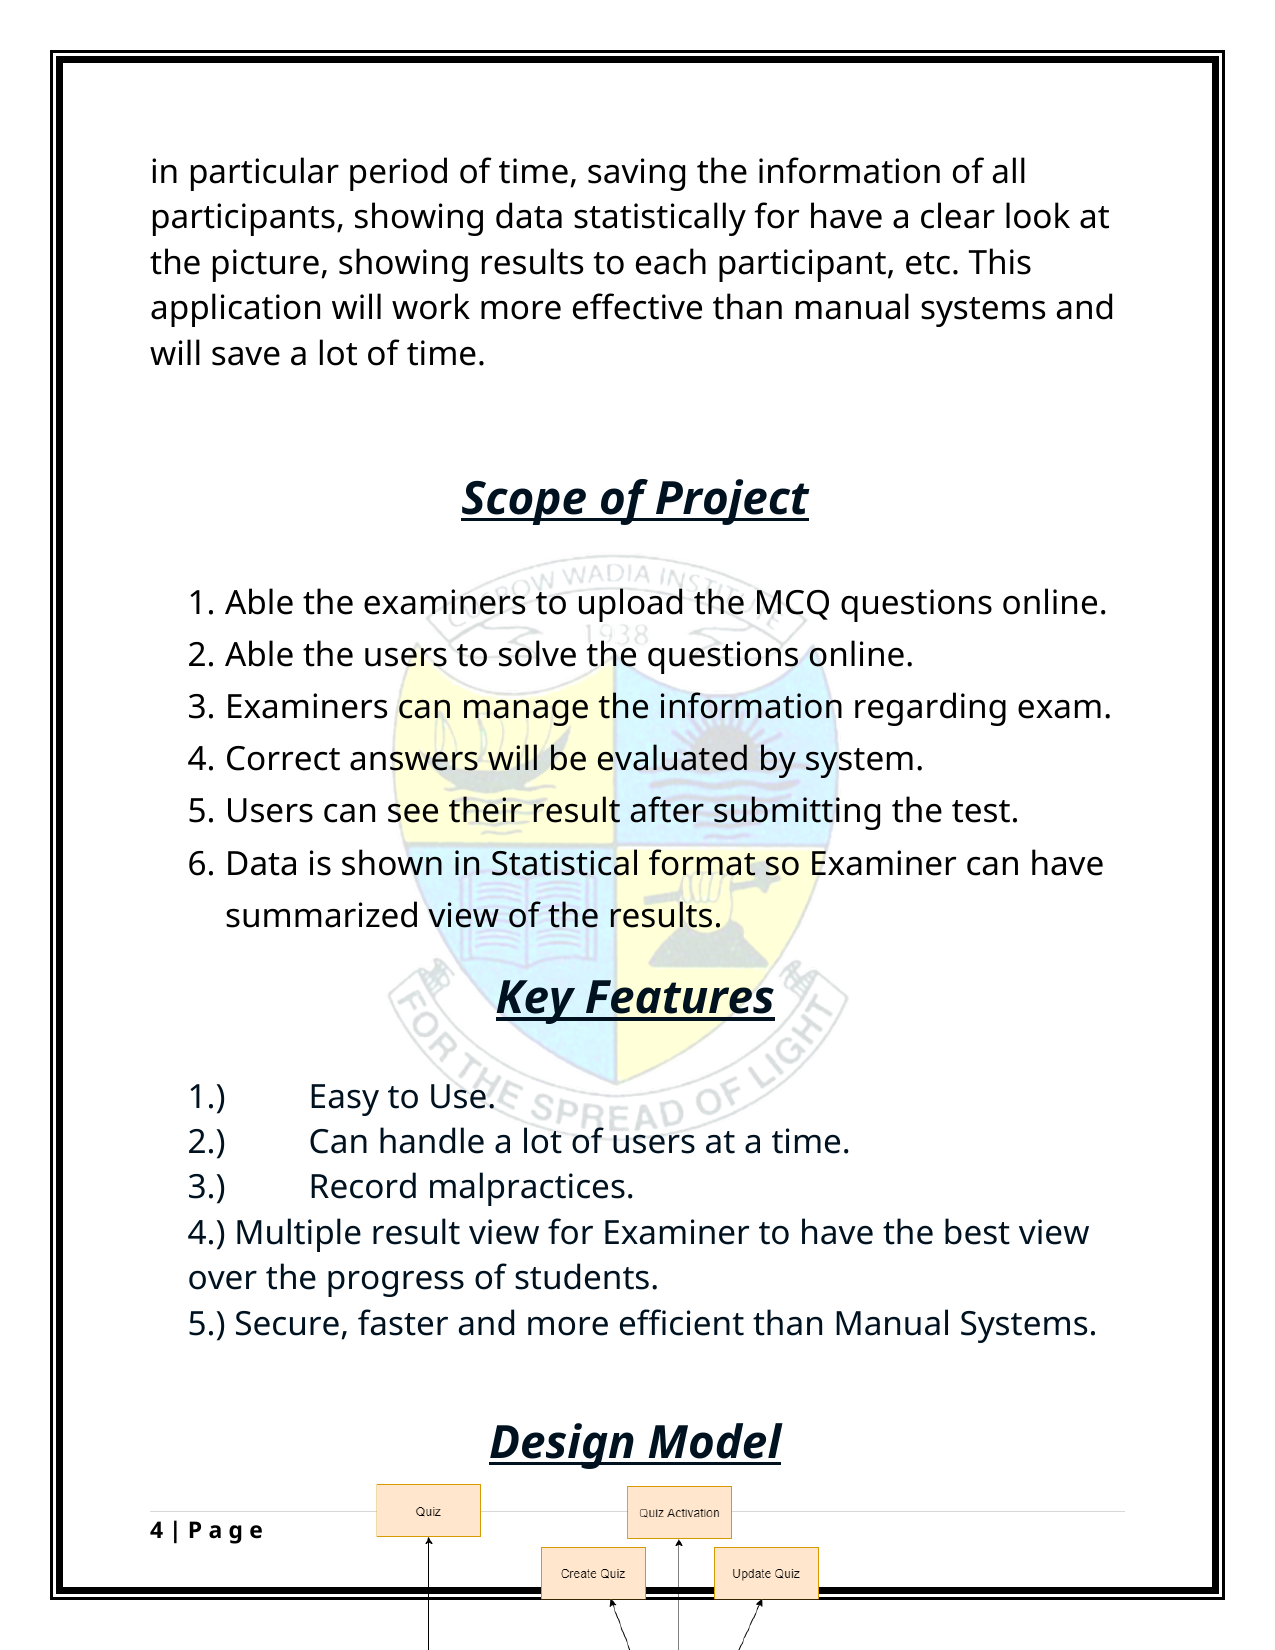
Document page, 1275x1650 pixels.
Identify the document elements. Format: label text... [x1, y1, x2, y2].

text Scope of Project [150, 465, 1125, 527]
list Users can see their result after submitting the test. [187, 787, 1125, 833]
list Able the examiners to upload the MCQ questions online. [187, 578, 1125, 624]
list Able the users to solve the questions online. [187, 631, 1125, 676]
text Design Model [150, 1409, 1125, 1472]
text Key Features [150, 965, 1125, 1027]
text 4.) Multiple result view for Examiner to have the best view over the progress of students. [187, 1209, 1125, 1299]
text 5.) Secure, faster and more efficient than Manual Systems. [187, 1299, 1125, 1345]
list Easy to Use. [187, 1072, 1125, 1118]
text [150, 148, 1125, 375]
list Data is shown in Statistical format so Examiner can have summarized view of the results. [187, 839, 1125, 937]
list Correct answers will be evaluated by system. [187, 735, 1125, 781]
list Examiners can manage the information regarding exam. [187, 683, 1125, 728]
picture [376, 1484, 911, 1650]
list Record malpractices. [187, 1163, 1125, 1209]
list Can handle a lot of users at a time. [187, 1118, 1125, 1163]
